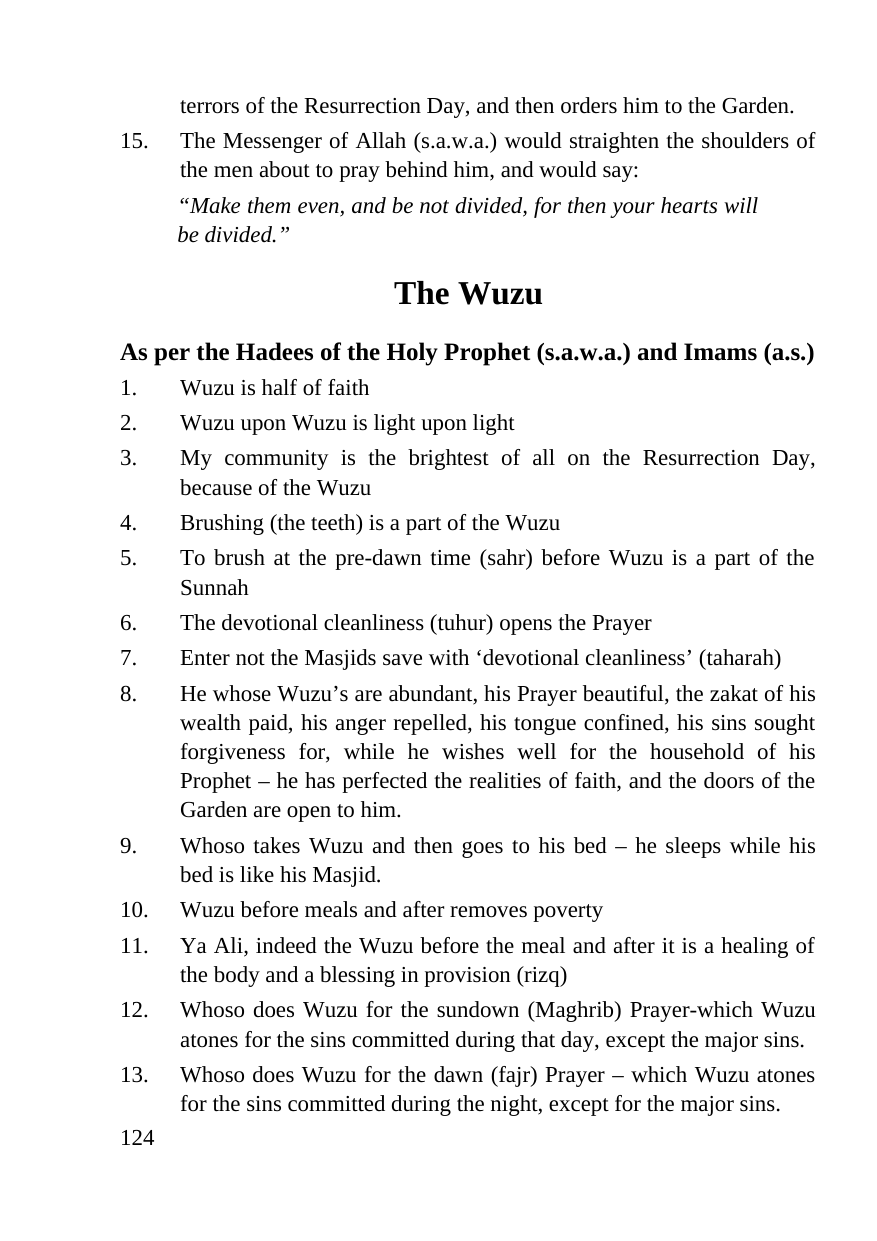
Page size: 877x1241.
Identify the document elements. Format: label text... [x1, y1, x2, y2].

text 1. Wuzu is half of faith [120, 372, 817, 401]
subtitle As per the Hadees of the Holy Prophet (s.a.w.a.) and Imams (a.s.) [120, 337, 817, 365]
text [120, 90, 817, 119]
text 10. Wuzu before meals and after removes poverty [120, 894, 817, 924]
text “Make them even, and be not divided, for then your hearts will be divided.” [177, 190, 760, 248]
text 5. To brush at the pre-dawn time (sahr) before Wuzu is a part of the Sunnah [120, 542, 817, 601]
text 4. Brushing (the teeth) is a part of the Wuzu [120, 507, 817, 536]
text 15. The Messenger of Allah (s.a.w.a.) would straighten the shoulders of the men about to pray behind him, and would say: [120, 125, 817, 184]
text 11. Ya Ali, indeed the Wuzu before the meal and after it is a healing of the body and a blessing in provision (rizq) [120, 930, 817, 988]
text 13. Whoso does Wuzu for the dawn (fajr) Prayer – which Wuzu atones for the sins committed during the night, except for the major sins. [120, 1059, 817, 1117]
text 7. Enter not the Masjids save with ‘devotional cleanliness’ (taharah) [120, 642, 817, 672]
text 8. He whose Wuzu’s are abundant, his Prayer beautiful, the zakat of his wealth paid, his anger repelled, his tongue confined, his sins sought forgiveness for, while he wishes well for the household of his Prophet – he has perfected the realities of faith, and the doors of the Garden are open to him. [120, 678, 817, 824]
text 12. Whoso does Wuzu for the sundown (Maghrib) Prayer-which Wuzu atones for the sins committed during that day, except the major sins. [120, 994, 817, 1053]
text 9. Whoso takes Wuzu and then goes to his bed – he sleeps while his bed is like his Masjid. [120, 830, 817, 888]
text 3. My community is the brightest of all on the Resurrection Day, because of the Wuzu [120, 442, 817, 501]
text 2. Wuzu upon Wuzu is light upon light [120, 407, 817, 436]
text 6. The devotional cleanliness (tuhur) opens the Prayer [120, 607, 817, 636]
subtitle The Wuzu [120, 273, 817, 312]
